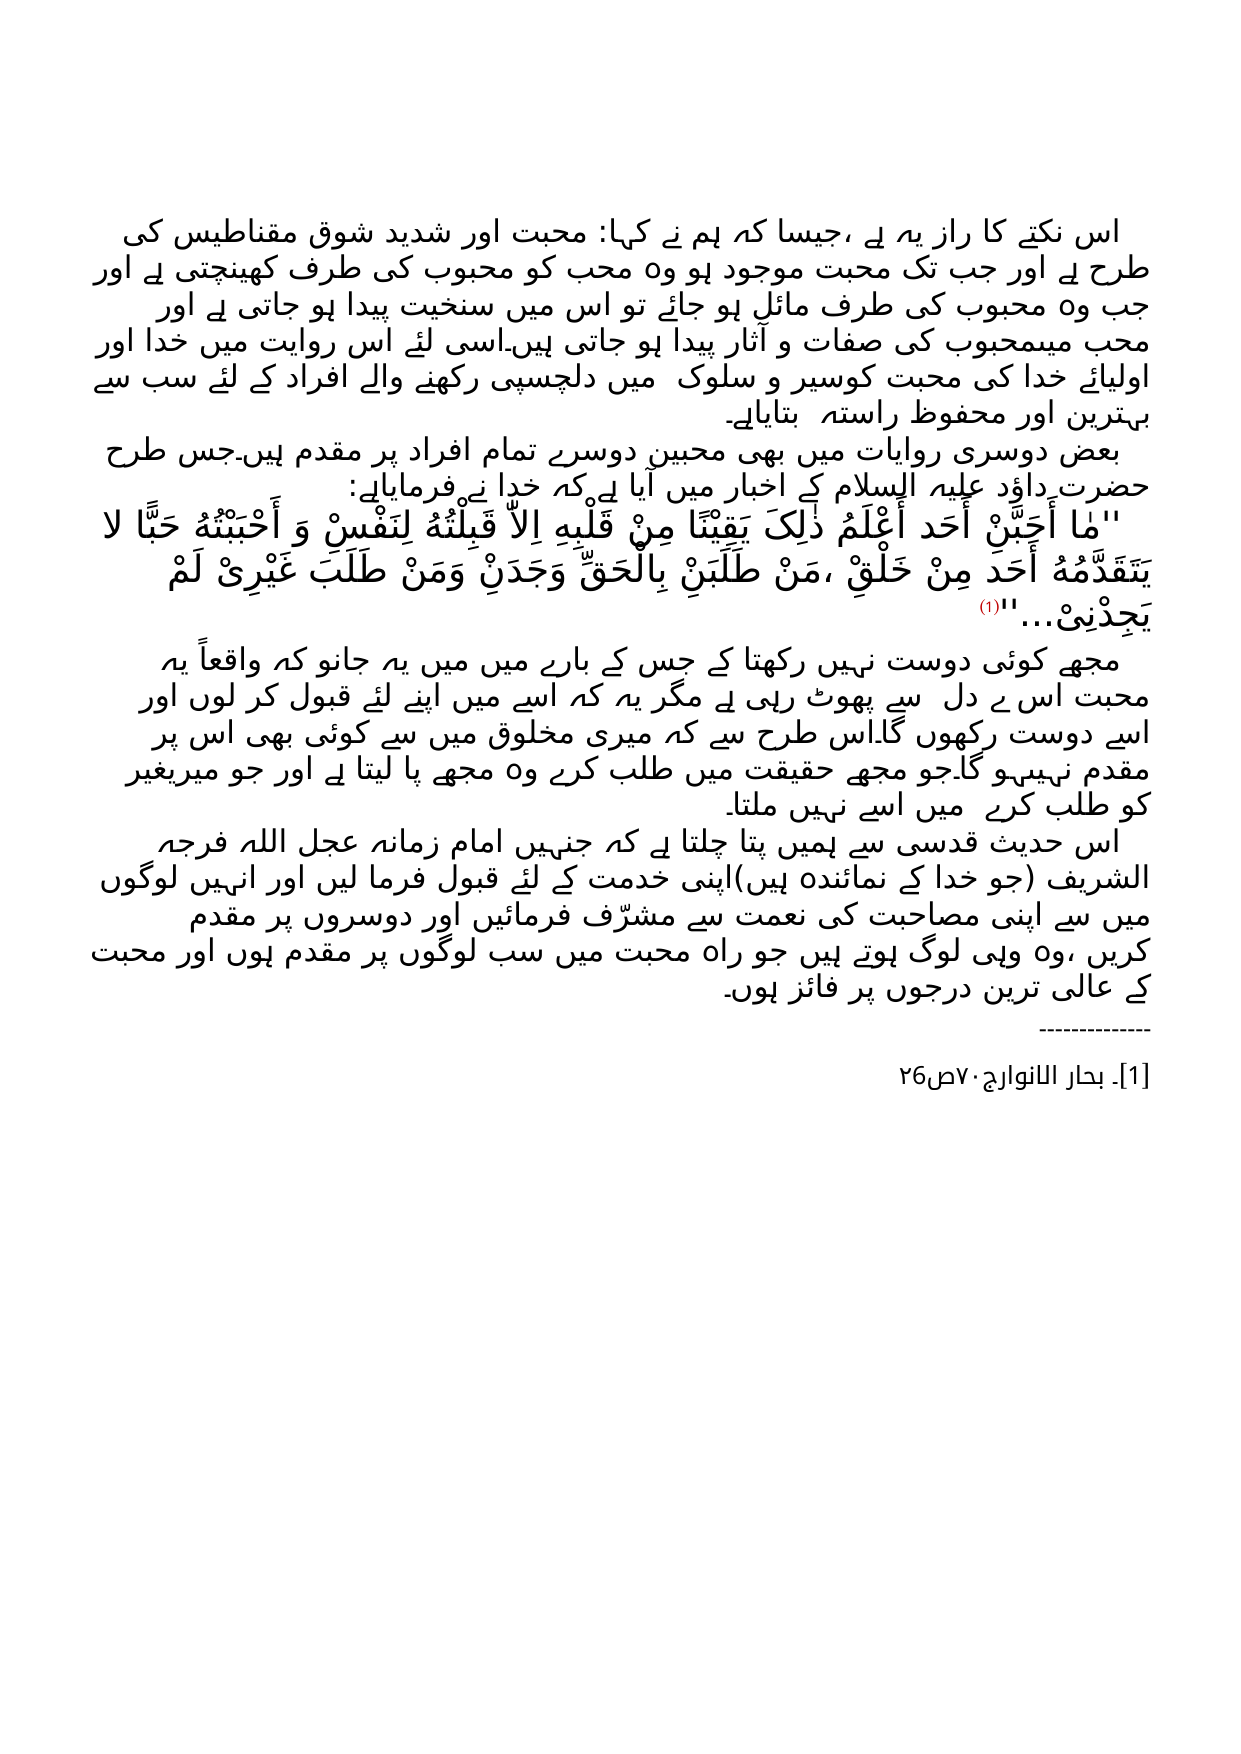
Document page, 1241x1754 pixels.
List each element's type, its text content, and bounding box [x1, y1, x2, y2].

text ''مٰا أَحَبَّنِْ أَحَد أَعْلَمُ ذٰلِکَ یَقِیْنًا مِنْ قَلْبِهِ اِلاّٰ قَبِلْتُهُ لِنَفْسِْ وَ أَحْبَبْتُهُ حَبًّا لا یَتَقَدَّمُهُ أَحَد مِنْ خَلْقِْ ،مَنْ طَلَبَنِْ بِالْحَقِّ وَجَدَنِْ وَمَنْ طَلَبَ غَیْرِیْ لَمْ یَجِدْنِیْ...''(1) [89, 504, 1152, 641]
text [1]۔ بحار الانوارج۷۰ص۲6 [89, 1052, 1152, 1100]
text -------------- [89, 1005, 1152, 1052]
text اس نکتے کا راز یہ ہے ،جیسا کہ ہم نے کہا: محبت اور شدید شوق مقناطیس کی طرح ہے اور جب تک محبت موجود ہو وہ محب کو محبوب کی طرف کھینچتی ہے اور جب وہ محبوب کی طرف مائل ہو جائے تو اس میں سنخیت پیدا ہو جاتی ہے اور محب میںمحبوب کی صفات و آثار پیدا ہو جاتی ہیں۔اسی لئے اس روایت میں خدا اور اولیائے خدا کی محبت کوسیر و سلوک میں دلچسپی رکھنے والے افراد کے لئے سب سے بہترین اور محفوظ راستہ بتایاہے۔ [89, 213, 1152, 431]
text بعض دوسری روایات میں بھی محبین دوسرے تمام افراد پر مقدم ہیں۔جس طرح حضرت داؤد علیہ السلام کے اخبار میں آیا ہے کہ خدا نے فرمایاہے: [89, 431, 1152, 504]
text مجھے کوئی دوست نہیں رکھتا کے جس کے بارے میں میں یہ جانو کہ واقعاً یہ محبت اس ے دل سے پھوٹ رہی ہے مگر یہ کہ اسے میں اپنے لئے قبول کر لوں اور اسے دوست رکھوں گا۔اس طرح سے کہ میری مخلوق میں سے کوئی بھی اس پر مقدم نہیںہو گا۔جو مجھے حقیقت میں طلب کرے وہ مجھے پا لیتا ہے اور جو میریغیر کو طلب کرے میں اسے نہیں ملتا۔ [89, 641, 1152, 823]
text اس حدیث قدسی سے ہمیں پتا چلتا ہے کہ جنہیں امام زمانہ عجل اللہ فرجہ الشریف (جو خدا کے نمائندہ ہیں)اپنی خدمت کے لئے قبول فرما لیں اور انہیں لوگوں میں سے اپنی مصاحبت کی نعمت سے مشرّف فرمائیں اور دوسروں پر مقدم کریں ،وہ وہی لوگ ہوتے ہیں جو راہ محبت میں سب لوگوں پر مقدم ہوں اور محبت کے عالی ترین درجوں پر فائز ہوں۔ [89, 823, 1152, 1005]
